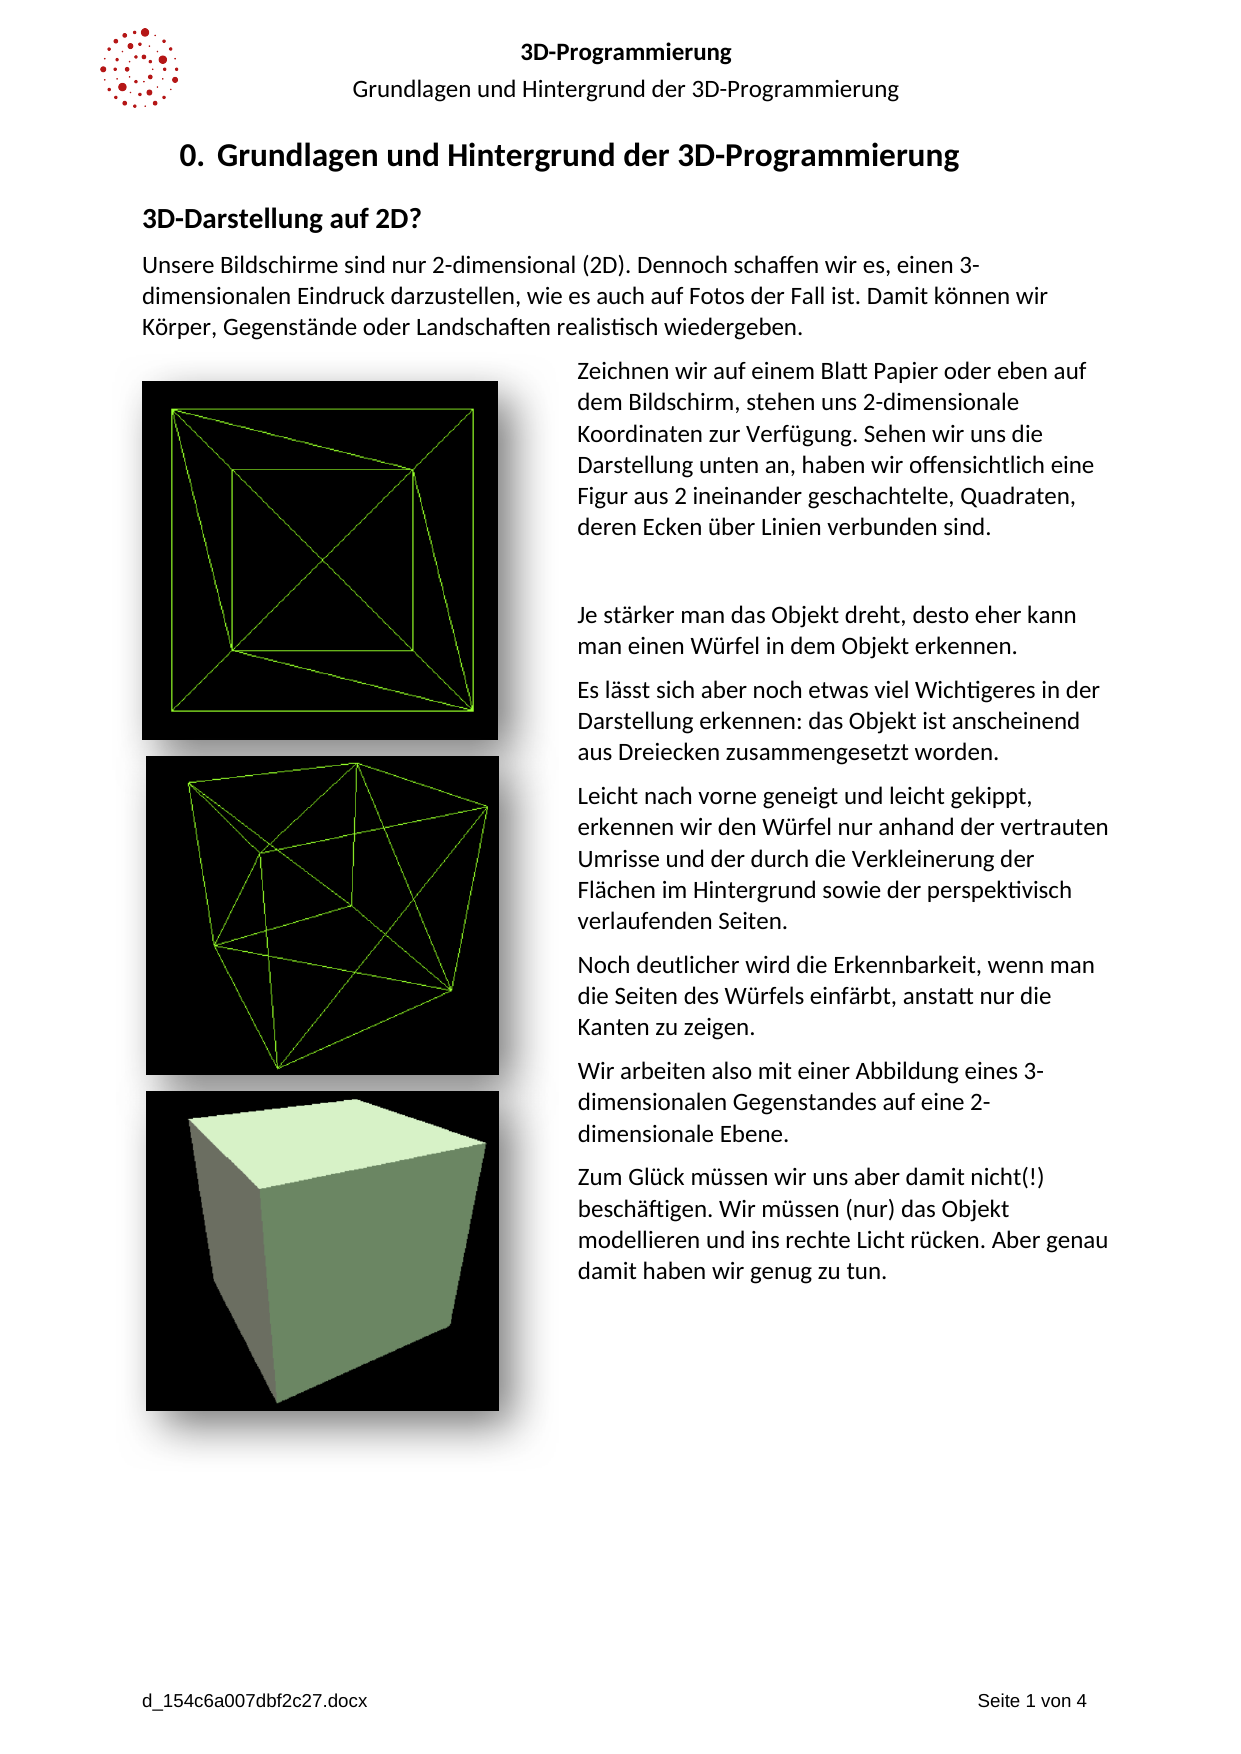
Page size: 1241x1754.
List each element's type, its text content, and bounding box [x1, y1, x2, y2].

text Je stärker man das Objekt dreht, desto eher kann man einen Würfel in dem Objekt erkennen. [547, 598, 1110, 661]
text Zum Glück müssen wir uns aber damit nicht(!) beschäftigen. Wir müssen (nur) das Objekt modellieren und ins rechte Licht rücken. Aber genau damit haben wir genug zu tun. [547, 1161, 1110, 1286]
picture [100, 28, 179, 108]
text Leicht nach vorne geneigt und leicht gekippt, erkennen wir den Würfel nur anhand der vertrauten Umrisse und der durch die Verkleinerung der Flächen im Hintergrund sowie der perspektivisch verlaufenden Seiten. [546, 779, 1110, 936]
text Zeichnen wir auf einem Blatt Papier oder eben auf dem Bildschirm, stehen uns 2-dimensionale Koordinaten zur Verfügung. Sehen wir uns die Darstellung unten an, haben wir offensichtlich eine Figur aus 2 ineinander geschachtelte, Quadraten, deren Ecken über Linien verbunden sind. [142, 354, 1110, 542]
picture [146, 756, 499, 1075]
subtitle Grundlagen und Hintergrund der 3D-Programmierung [179, 134, 1110, 175]
text Wir arbeiten also mit einer Abbildung eines 3-dimensionalen Gegenstandes auf eine 2-dimensionale Ebene. [543, 1054, 1110, 1148]
text Noch deutlicher wird die Erkennbarkeit, wenn man die Seiten des Würfels einfärbt, anstatt nur die Kanten zu zeigen. [547, 948, 1110, 1042]
text Es lässt sich aber noch etwas viel Wichtigeres in der Darstellung erkennen: das Objekt ist anscheinend aus Dreiecken zusammengesetzt worden. [544, 673, 1110, 767]
picture [146, 1091, 499, 1411]
picture [142, 381, 498, 740]
text Unsere Bildschirme sind nur 2-dimensional (2D). Dennoch schaffen wir es, einen 3-dimensionalen Eindruck darzustellen, wie es auch auf Fotos der Fall ist. Damit können wir Körper, Gegenstände oder Landschaften realistisch wiedergeben. [142, 248, 1110, 342]
subtitle 3D-Darstellung auf 2D? [142, 200, 1110, 236]
